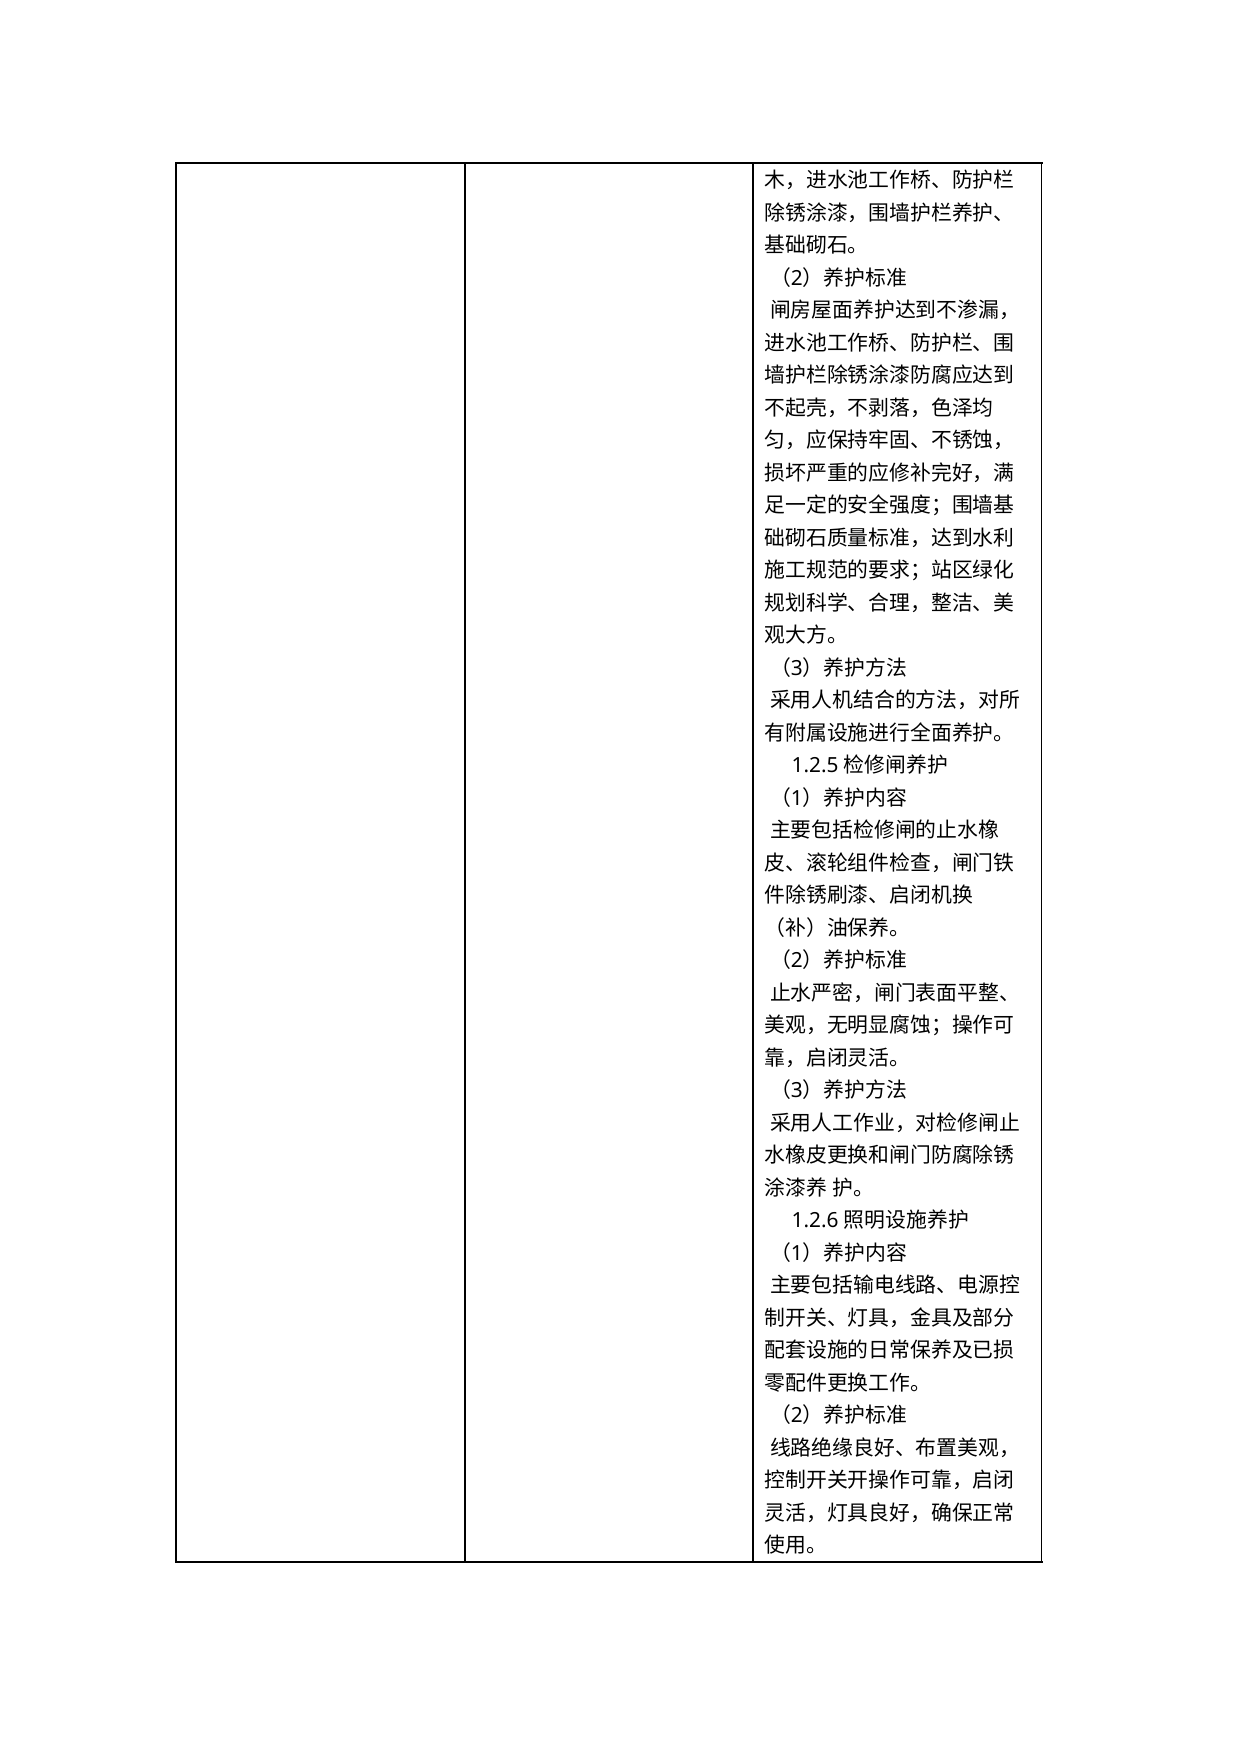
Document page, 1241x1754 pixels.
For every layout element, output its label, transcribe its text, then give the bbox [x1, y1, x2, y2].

table_cell ★ [466, 164, 752, 1561]
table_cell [754, 164, 1041, 1561]
table_cell 3 [177, 164, 464, 1561]
